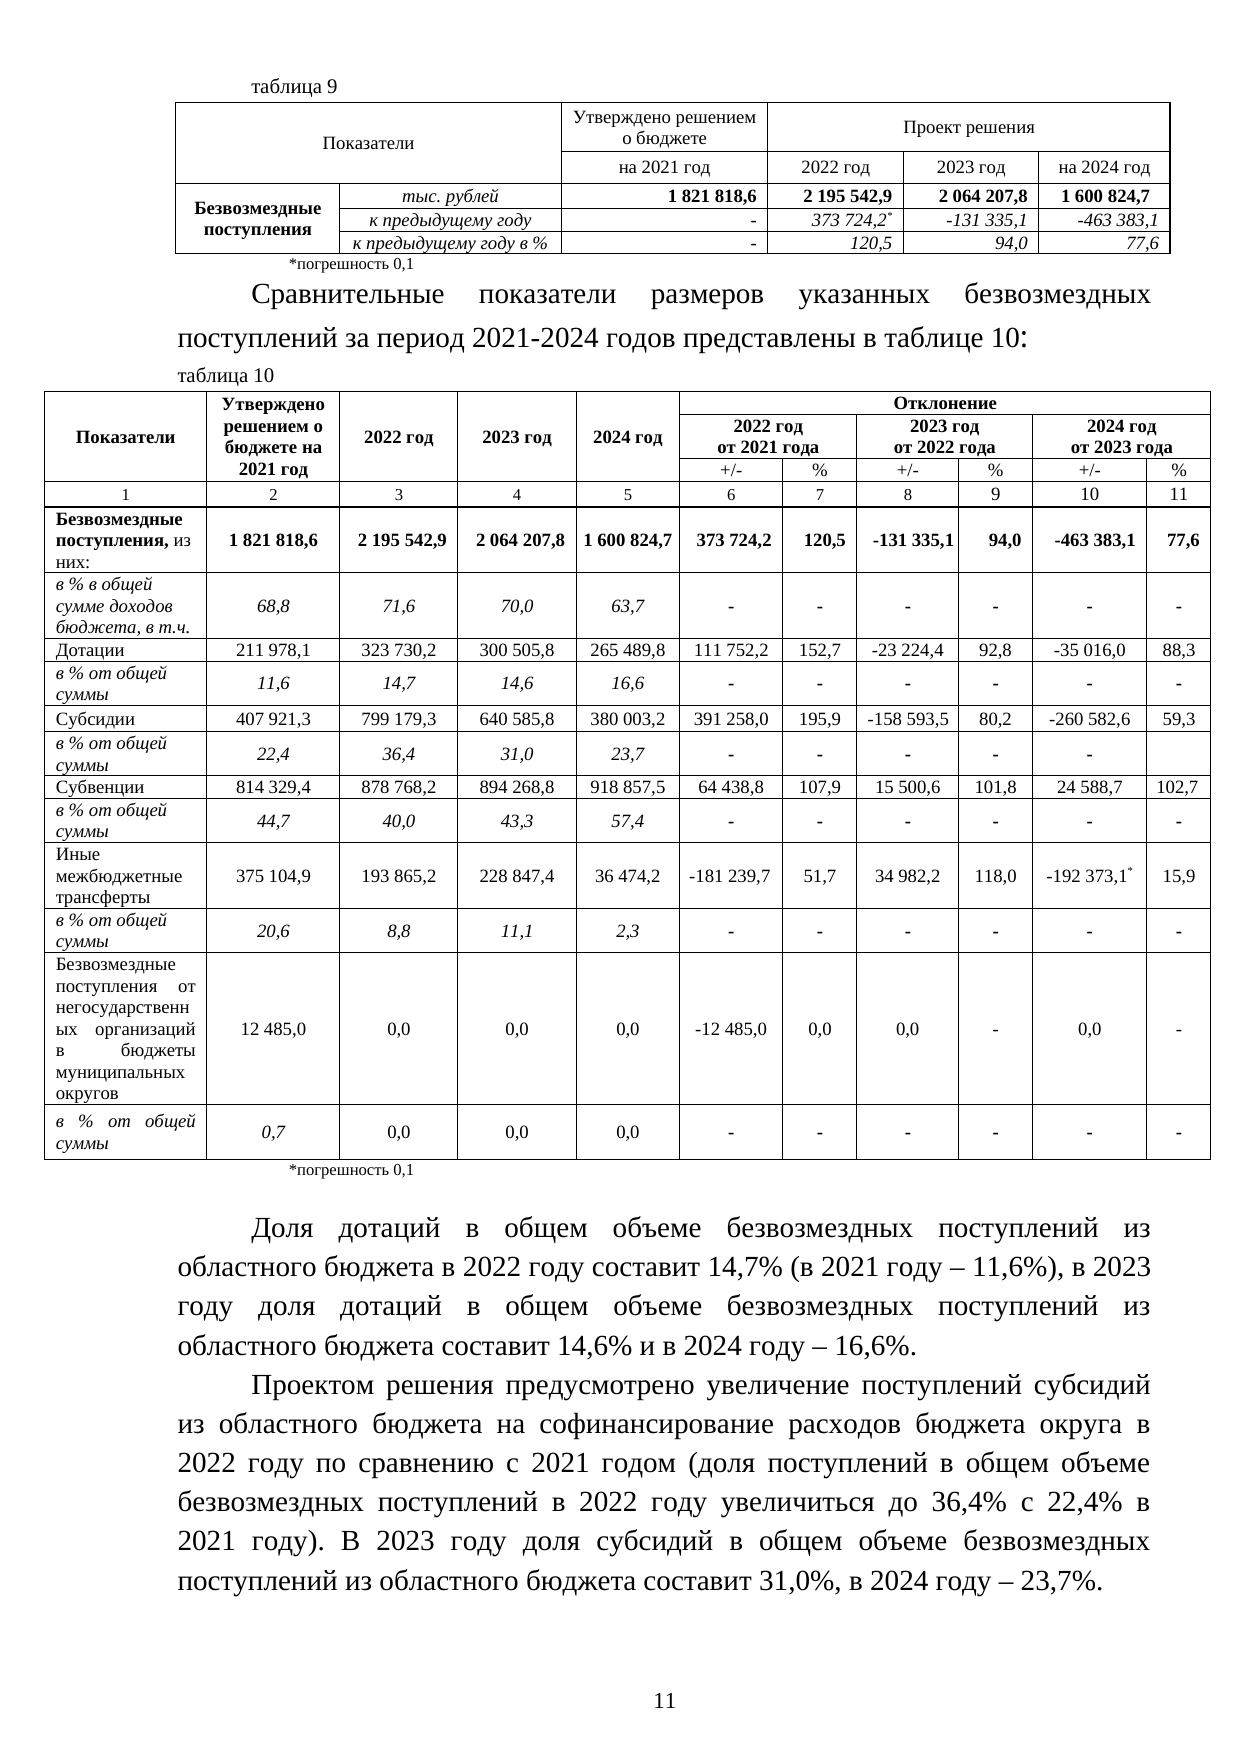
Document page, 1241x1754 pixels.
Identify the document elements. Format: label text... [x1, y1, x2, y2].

table_cell -260 582,6 [1033, 706, 1146, 731]
table_cell 640 585,8 [458, 706, 576, 731]
table_cell - [783, 732, 856, 775]
table_cell Дотации [45, 639, 206, 661]
table_cell 94,0 [959, 508, 1032, 572]
table_cell 0,0 [783, 953, 856, 1104]
table_cell 0,0 [340, 953, 457, 1104]
table_cell 0,0 [857, 953, 958, 1104]
table_cell 1 821 818,6 [562, 184, 767, 208]
table_cell 71,6 [340, 573, 457, 638]
table_cell 51,7 [783, 843, 856, 908]
table_cell 373 724,2 [680, 508, 782, 572]
table_cell 16,6 [577, 662, 679, 705]
table_cell - [783, 662, 856, 705]
table_cell - [857, 1105, 958, 1158]
table_cell 380 003,2 [577, 706, 679, 731]
table_cell 24 588,7 [1033, 776, 1146, 798]
table_cell Субвенции [45, 776, 206, 798]
table_header Отклонение [680, 392, 1210, 414]
table_cell 878 768,2 [340, 776, 457, 798]
table_cell 94,0 [904, 232, 1038, 253]
table_cell 7 [783, 482, 856, 506]
table_cell - [783, 573, 856, 638]
table_cell 6 [680, 482, 782, 506]
table_cell на 2021 год [562, 152, 767, 182]
table_cell - [1147, 1105, 1210, 1158]
table_cell в % от общей суммы [45, 909, 206, 952]
table_cell 31,0 [458, 732, 576, 775]
table_cell 0,0 [458, 1105, 576, 1158]
table_cell 2 [207, 482, 339, 506]
table_cell в % от общей суммы [45, 732, 206, 775]
table_cell - [857, 662, 958, 705]
table_header 2024 год [577, 392, 679, 481]
text таблица 10 [177, 363, 1152, 387]
table_cell -131 335,1 [857, 508, 958, 572]
table_cell 68,8 [207, 573, 339, 638]
table_header Утверждено решением о бюджете на 2021 год [207, 392, 339, 481]
table_cell 64 438,8 [680, 776, 782, 798]
table_cell 4 [458, 482, 576, 506]
table_cell - [562, 232, 767, 253]
table_cell 8 [857, 482, 958, 506]
text Доля дотаций в общем объеме безвозмездных поступлений из областного бюджета в 2022 году составит 14,7% (в 2021 году – 11,6%), в 2023 году доля дотаций в общем объеме безвозмездных поступлений из областного бюджета составит 14,6% и в 2024 году – 16,6%. [177, 1210, 1152, 1361]
table_cell - [857, 799, 958, 842]
table_cell 92,8 [959, 639, 1032, 661]
table_cell 300 505,8 [458, 639, 576, 661]
table_cell 36,4 [340, 732, 457, 775]
table_cell 193 865,2 [340, 843, 457, 908]
table_cell 918 857,5 [577, 776, 679, 798]
table_cell -23 224,4 [857, 639, 958, 661]
table_cell - [783, 1105, 856, 1158]
table_cell -158 593,5 [857, 706, 958, 731]
table_cell 5 [577, 482, 679, 506]
table_cell 0,7 [207, 1105, 339, 1158]
table_cell 195,9 [783, 706, 856, 731]
table_cell в % от общей суммы [45, 1105, 206, 1158]
table_cell - [680, 732, 782, 775]
table_cell 2,3 [577, 909, 679, 952]
table_cell - [959, 909, 1032, 952]
table_cell - [959, 1105, 1032, 1158]
table_cell 391 258,0 [680, 706, 782, 731]
table_cell Безвозмездные поступления, из них: [45, 508, 206, 572]
table_cell 375 104,9 [207, 843, 339, 908]
table_cell - [680, 573, 782, 638]
table_cell - [959, 953, 1032, 1104]
table_cell - [857, 573, 958, 638]
table_cell Иные межбюджетные трансферты [45, 843, 206, 908]
table_cell 1 821 818,6 [207, 508, 339, 572]
text Проектом решения предусмотрено увеличение поступлений субсидий из областного бюджета на софинансирование расходов бюджета округа в 2022 году по сравнению с 2021 годом (доля поступлений в общем объеме безвозмездных поступлений в 2022 году увеличиться до 36,4% с 22,4% в 2021 году). В 2023 году доля субсидий в общем объеме безвозмездных поступлений из областного бюджета составит 31,0%, в 2024 году – 23,7%. [177, 1367, 1152, 1596]
table_cell 2022 год [768, 152, 903, 182]
table_cell в % в общей сумме доходов бюджета, в т.ч. [45, 573, 206, 638]
table_cell к предыдущему году в % [340, 232, 561, 253]
table_cell 20,6 [207, 909, 339, 952]
table_cell 118,0 [959, 843, 1032, 908]
table_cell 36 474,2 [577, 843, 679, 908]
table_cell 2 064 207,8 [904, 184, 1038, 208]
table_cell -12 485,0 [680, 953, 782, 1104]
table_cell 44,7 [207, 799, 339, 842]
table_cell -131 335,1 [904, 209, 1038, 231]
table_cell 3 [340, 482, 457, 506]
table_cell - [680, 799, 782, 842]
table_cell - [783, 909, 856, 952]
table_cell - [959, 732, 1032, 775]
table_cell - [1033, 909, 1146, 952]
table_cell 407 921,3 [207, 706, 339, 731]
table_cell 814 329,4 [207, 776, 339, 798]
table_cell 799 179,3 [340, 706, 457, 731]
table_cell Безвозмездные поступления от негосударственных организаций в бюджеты муниципальных округов [45, 953, 206, 1104]
table_cell к предыдущему году [340, 209, 561, 231]
table_cell 59,3 [1147, 706, 1210, 731]
table_cell - [680, 1105, 782, 1158]
table_cell +/- [680, 459, 782, 481]
table_cell - [1147, 799, 1210, 842]
table_cell 9 [959, 482, 1032, 506]
table_cell 11,1 [458, 909, 576, 952]
table_cell - [959, 662, 1032, 705]
table_cell 14,7 [340, 662, 457, 705]
table_cell 1 600 824,7 [577, 508, 679, 572]
table_cell на 2024 год [1039, 152, 1169, 182]
table_cell 0,0 [577, 1105, 679, 1158]
table_cell 40,0 [340, 799, 457, 842]
table_header Проект решения [768, 103, 1169, 151]
table_cell - [680, 662, 782, 705]
table_header 2023 год [458, 392, 576, 481]
table_cell -463 383,1 [1039, 209, 1169, 231]
table_cell 8,8 [340, 909, 457, 952]
table_cell 0,0 [1033, 953, 1146, 1104]
table_cell 1 [45, 482, 206, 506]
table_cell - [680, 909, 782, 952]
table_cell -192 373,1* [1033, 843, 1146, 908]
table_cell 34 982,2 [857, 843, 958, 908]
table_cell 111 752,2 [680, 639, 782, 661]
table_cell 80,2 [959, 706, 1032, 731]
list *погрешность 0,1 [288, 1160, 1152, 1179]
table_cell - [1033, 662, 1146, 705]
table_header 2022 год [340, 392, 457, 481]
table_cell 102,7 [1147, 776, 1210, 798]
table_cell 2024 год от 2023 года [1033, 415, 1210, 458]
table_cell 15,9 [1147, 843, 1210, 908]
table_cell в % от общей суммы [45, 662, 206, 705]
table_cell 0,0 [458, 953, 576, 1104]
table_cell - [959, 799, 1032, 842]
table_cell - [857, 909, 958, 952]
table_cell 63,7 [577, 573, 679, 638]
table_cell 228 847,4 [458, 843, 576, 908]
table_cell 2023 год [904, 152, 1038, 182]
table_header Утверждено решением о бюджете [562, 103, 767, 151]
table_cell [1147, 732, 1210, 775]
table_cell 12 485,0 [207, 953, 339, 1104]
table_cell 323 730,2 [340, 639, 457, 661]
table_cell тыс. рублей [340, 184, 561, 208]
table_cell 1 600 824,7 [1039, 184, 1169, 208]
table_cell 22,4 [207, 732, 339, 775]
table_cell 43,3 [458, 799, 576, 842]
table_cell -181 239,7 [680, 843, 782, 908]
table_cell 77,6 [1147, 508, 1210, 572]
table_cell - [857, 732, 958, 775]
table_cell Субсидии [45, 706, 206, 731]
table_cell 11,6 [207, 662, 339, 705]
table_cell 2 064 207,8 [458, 508, 576, 572]
table_cell 0,0 [577, 953, 679, 1104]
table_cell 11 [1147, 482, 1210, 506]
table_cell - [1147, 573, 1210, 638]
table_cell -35 016,0 [1033, 639, 1146, 661]
table_cell -463 383,1 [1033, 508, 1146, 572]
table_cell +/- [1033, 459, 1146, 481]
table_cell - [1147, 909, 1210, 952]
table_cell 101,8 [959, 776, 1032, 798]
table_cell 88,3 [1147, 639, 1210, 661]
table_cell 14,6 [458, 662, 576, 705]
table_cell - [1147, 662, 1210, 705]
table_cell 211 978,1 [207, 639, 339, 661]
table_cell 120,5 [768, 232, 903, 253]
table_cell 10 [1033, 482, 1146, 506]
table_cell +/- [857, 459, 958, 481]
table_cell - [1033, 573, 1146, 638]
table_cell 107,9 [783, 776, 856, 798]
table_cell 373 724,2* [768, 209, 903, 231]
table_cell 2 195 542,9 [340, 508, 457, 572]
table_cell 23,7 [577, 732, 679, 775]
table_cell % [1147, 459, 1210, 481]
table_cell 2 195 542,9 [768, 184, 903, 208]
table_cell 265 489,8 [577, 639, 679, 661]
table_header Показатели [45, 392, 206, 481]
table_cell 152,7 [783, 639, 856, 661]
table_cell 0,0 [340, 1105, 457, 1158]
table_header Показатели [176, 103, 561, 182]
table_cell 2022 год от 2021 года [680, 415, 856, 458]
table_cell 120,5 [783, 508, 856, 572]
table_cell 77,6 [1039, 232, 1169, 253]
text таблица 9 [177, 74, 1152, 98]
table_cell - [1147, 953, 1210, 1104]
table_cell % [959, 459, 1032, 481]
table_cell Безвозмездные поступления [176, 184, 339, 253]
table_cell - [562, 209, 767, 231]
table_cell 2023 год от 2022 года [857, 415, 1032, 458]
table_cell 70,0 [458, 573, 576, 638]
text Сравнительные показатели размеров указанных безвозмездных поступлений за период 2021-2024 годов представлены в таблице 10: [177, 277, 1152, 356]
list *погрешность 0,1 [288, 254, 1152, 273]
table_cell 57,4 [577, 799, 679, 842]
table_cell в % от общей суммы [45, 799, 206, 842]
table_cell % [783, 459, 856, 481]
table_cell - [783, 799, 856, 842]
table_cell - [1033, 1105, 1146, 1158]
table_cell 15 500,6 [857, 776, 958, 798]
table_cell - [959, 573, 1032, 638]
table_cell - [1033, 732, 1146, 775]
table_cell 894 268,8 [458, 776, 576, 798]
table_cell - [1033, 799, 1146, 842]
